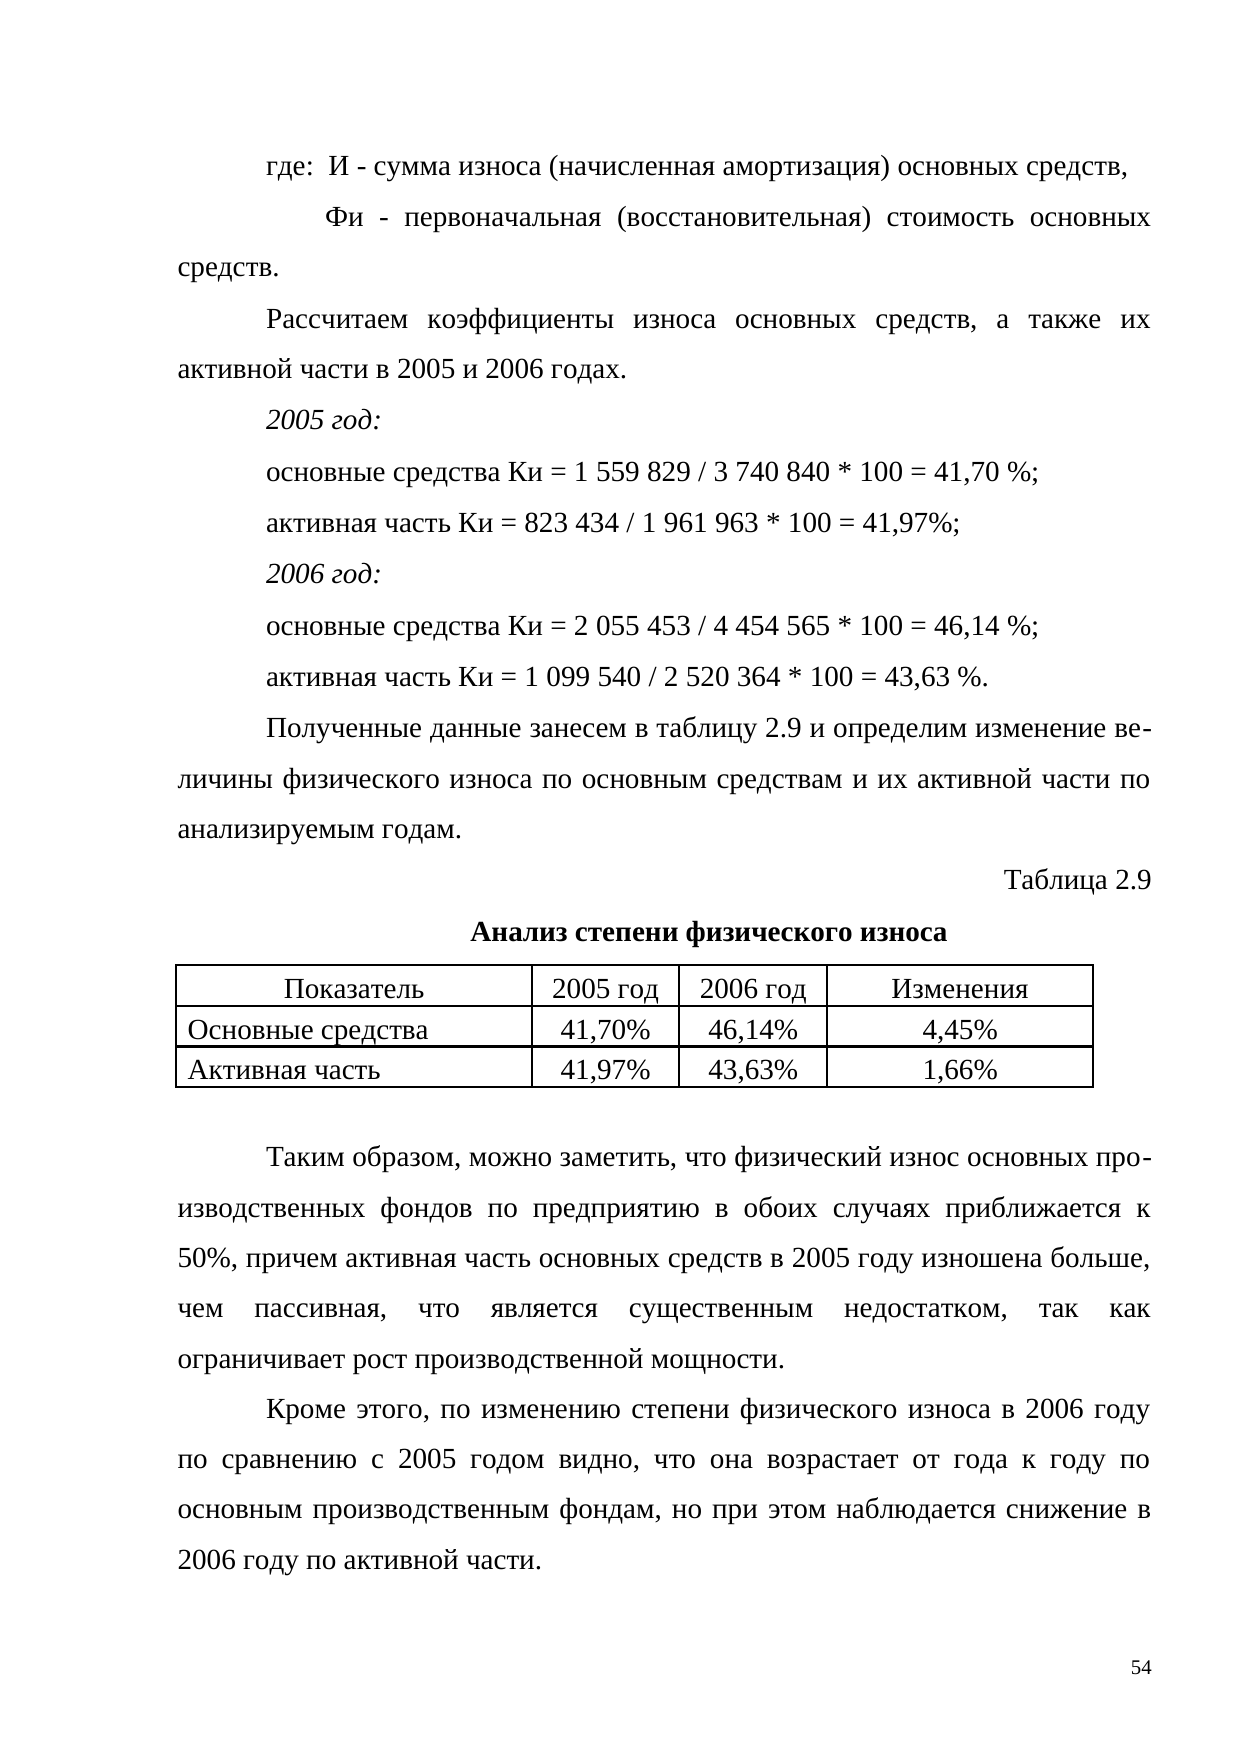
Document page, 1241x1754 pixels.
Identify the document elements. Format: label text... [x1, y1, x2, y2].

text активная часть Ки = 823 434 / 1 961 963 * 100 = 41,97%; [177, 505, 1152, 539]
table_header 2006 год [680, 966, 826, 1005]
table_header 2005 год [533, 966, 678, 1005]
table_cell Основные средства [177, 1007, 531, 1045]
table_header Изменения [828, 966, 1092, 1005]
table_cell 43,63% [680, 1048, 826, 1086]
text активная часть Ки = 1 099 540 / 2 520 364 * 100 = 43,63 %. [177, 659, 1152, 693]
text Таким образом, можно заметить, что физический износ основных производственных фондов по предприятию в обоих случаях приближается к 50%, причем активная часть основных средств в 2005 году изношена больше, чем пассивная, что является существенным недостатком, так как ограничивает рост производственной мощности. [177, 1139, 1152, 1374]
text Таблица 2.9 [177, 862, 1152, 896]
table_cell 46,14% [680, 1007, 826, 1045]
table_cell 41,97% [533, 1048, 678, 1086]
table_cell Активная часть [177, 1048, 531, 1086]
text Полученные данные занесем в таблицу 2.9 и определим изменение величины физического износа по основным средствам и их активной части по анализируемым годам. [177, 711, 1152, 845]
text 2006 год: [177, 556, 1152, 590]
table_cell 41,70% [533, 1007, 678, 1045]
text 2005 год: [177, 402, 1152, 436]
table_header Показатель [177, 966, 531, 1005]
text основные средства Ки = 2 055 453 / 4 454 565 * 100 = 46,14 %; [177, 608, 1152, 641]
text Фи - первоначальная (восстановительная) стоимость основных средств. [177, 199, 1152, 283]
text где: И - сумма износа (начисленная амортизация) основных средств, [177, 148, 1152, 181]
text Рассчитаем коэффициенты износа основных средств, а также их активной части в 2005 и 2006 годах. [177, 301, 1152, 384]
table_cell 4,45% [828, 1007, 1092, 1045]
text Кроме этого, по изменению степени физического износа в 2006 году по сравнению с 2005 годом видно, что она возрастает от года к году по основным производственным фондам, но при этом наблюдается снижение в 2006 году по активной части. [177, 1391, 1152, 1576]
text Анализ степени физического износа [177, 914, 1152, 947]
text основные средства Ки = 1 559 829 / 3 740 840 * 100 = 41,70 %; [177, 454, 1152, 487]
table_cell 1,66% [828, 1048, 1092, 1086]
